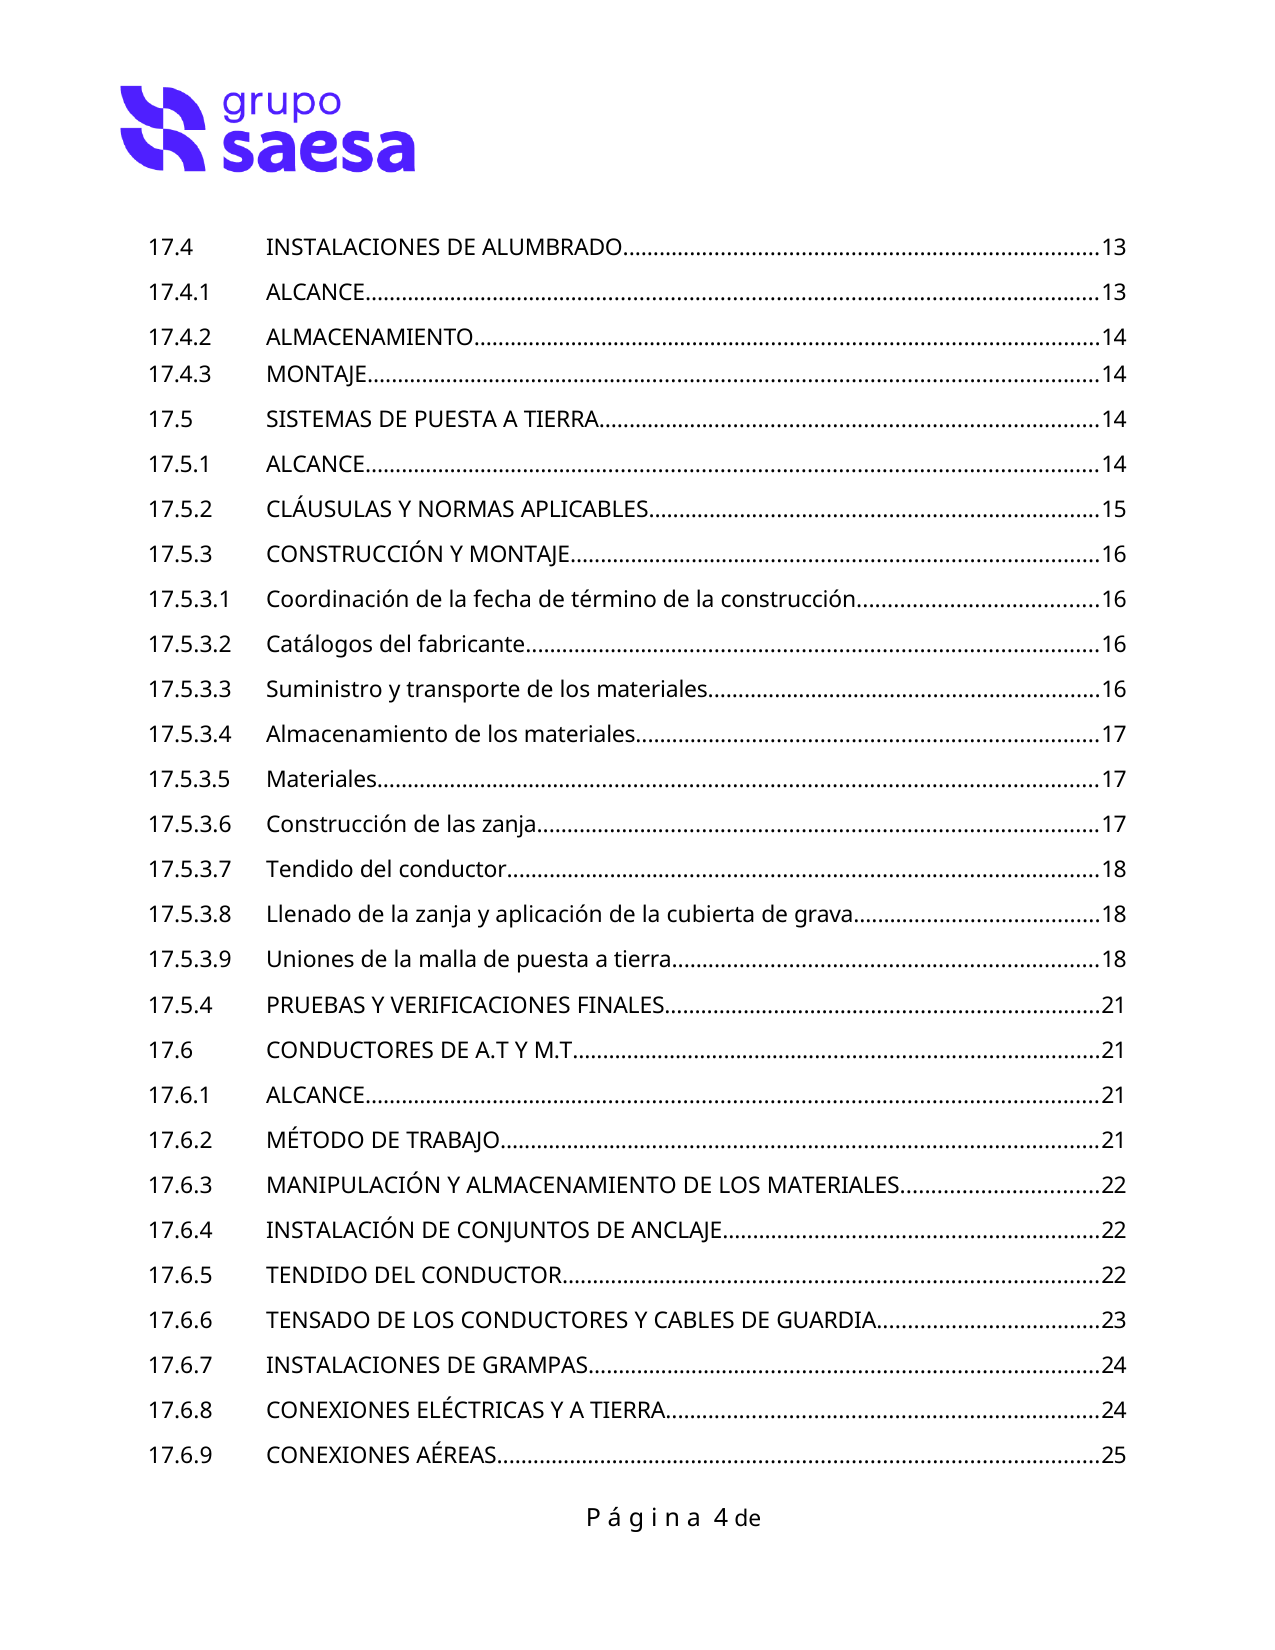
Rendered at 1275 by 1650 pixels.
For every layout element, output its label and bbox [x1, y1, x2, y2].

picture [112, 79, 419, 175]
